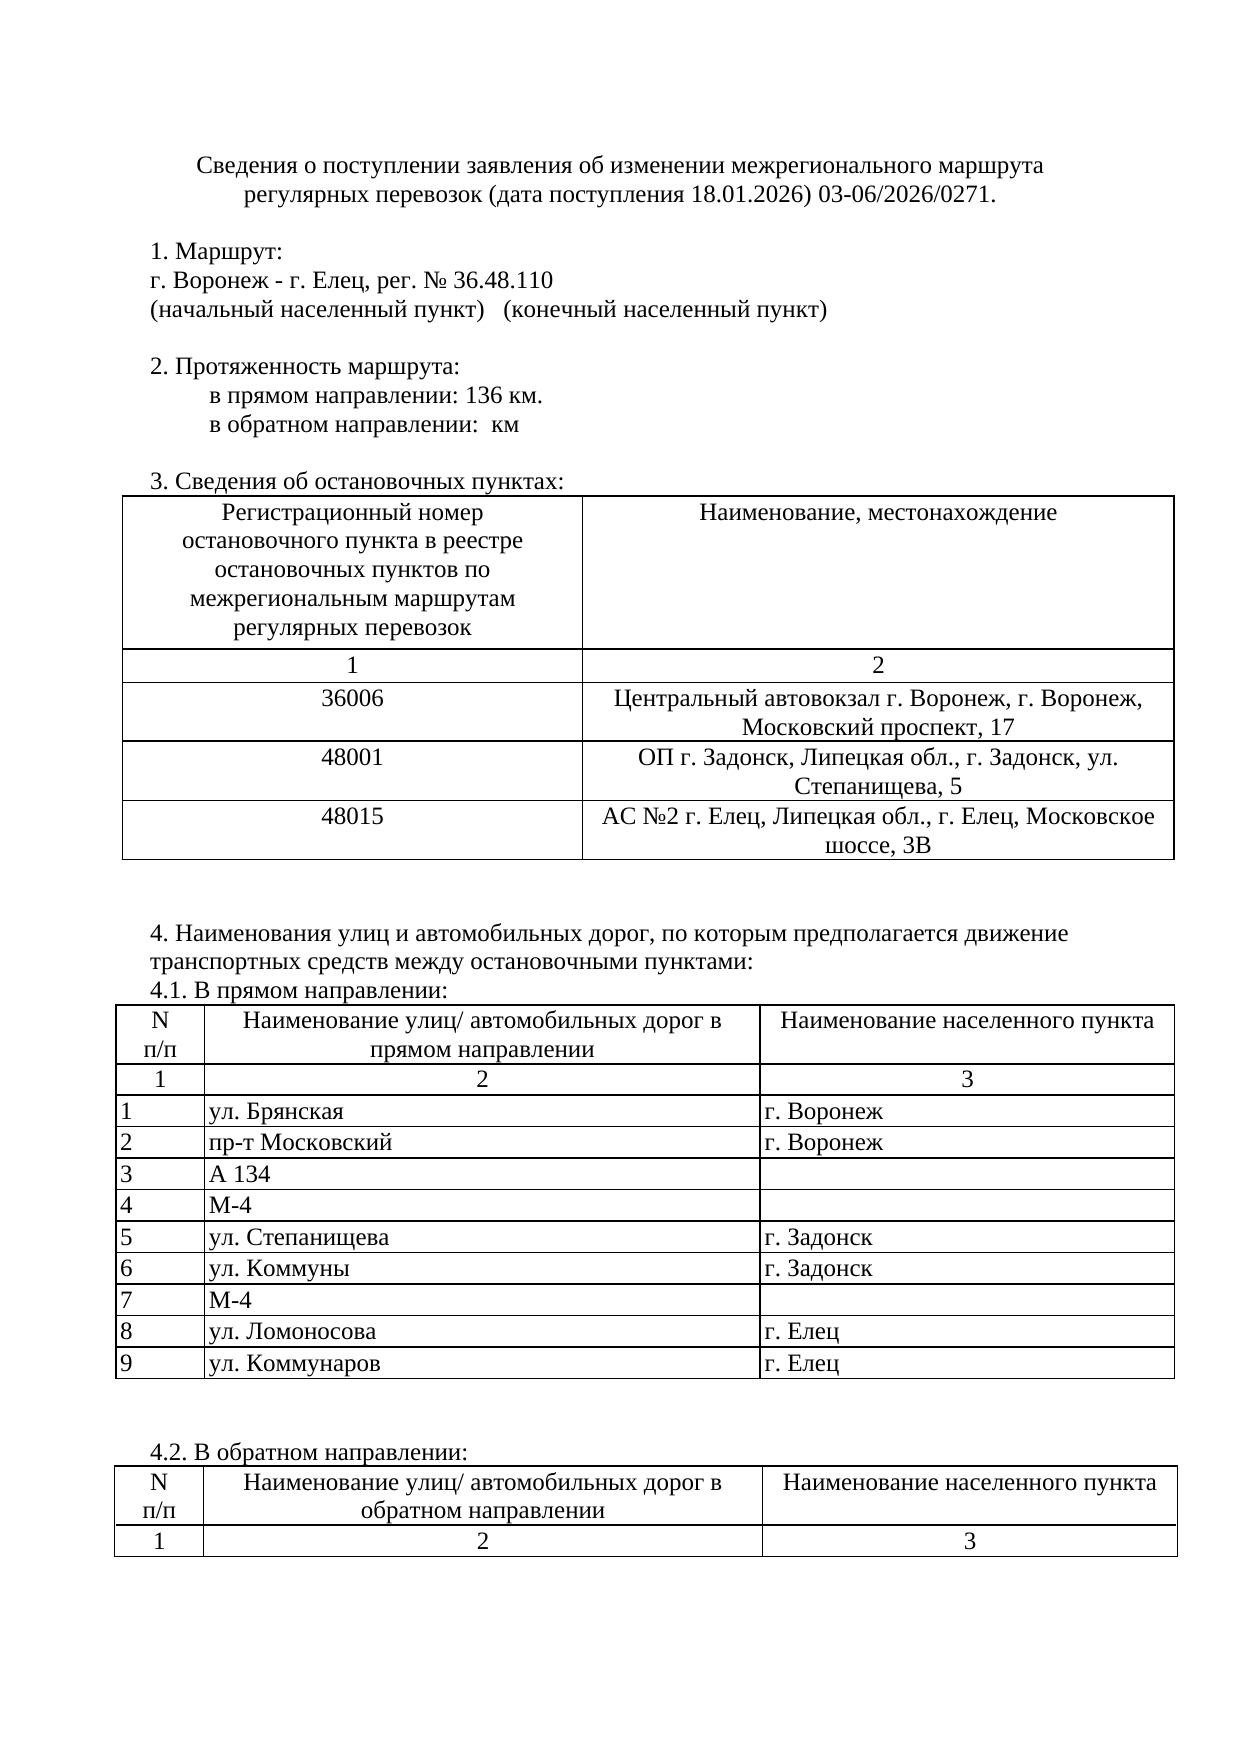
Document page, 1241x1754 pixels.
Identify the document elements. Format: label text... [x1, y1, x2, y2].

table_cell 3 [763, 1524, 1177, 1556]
table_cell 2 [117, 1127, 204, 1157]
table_cell 6 [117, 1253, 204, 1283]
table_cell 5 [117, 1222, 204, 1252]
table_cell ул. Брянская [205, 1096, 759, 1126]
table_cell 2 [205, 1065, 759, 1094]
table_cell А 134 [205, 1159, 759, 1189]
text 2. Протяженность маршрута: [150, 351, 1090, 380]
table_cell М-4 [205, 1285, 759, 1314]
table_header Наименование, местонахождение [583, 497, 1173, 648]
table_cell 48001 [123, 742, 582, 799]
table_cell 3 [117, 1159, 204, 1189]
text 1. Маршрут: [150, 236, 1090, 265]
table_cell 1 [115, 1525, 203, 1556]
table_cell 1 [117, 1096, 204, 1126]
table_header Регистрационный номер остановочного пункта в реестре остановочных пунктов по межрегиональным маршрутам регулярных перевозок [123, 497, 582, 648]
table_header Наименование улиц/ автомобильных дорог в обратном направлении [204, 1467, 762, 1524]
table_cell ул. Ломоносова [205, 1316, 759, 1346]
text 4. Наименования улиц и автомобильных дорог, по которым предполагается движение транспортных средств между остановочными пунктами: [150, 918, 1090, 975]
text Сведения о поступлении заявления об изменении межрегионального маршрута регулярных перевозок (дата поступления 18.01.2026) 03-06/2026/0271. [150, 150, 1090, 207]
table_cell г. Воронеж [761, 1127, 1174, 1157]
table_header Наименование населенного пункта [763, 1467, 1177, 1524]
table_cell ул. Коммуны [205, 1253, 759, 1283]
table_cell 4 [117, 1190, 204, 1220]
table_cell г. Задонск [761, 1222, 1174, 1252]
text 4.1. В прямом направлении: [150, 975, 1090, 1004]
table_cell 48015 [123, 801, 582, 858]
table_cell Центральный автовокзал г. Воронеж, г. Воронеж, Московский проспект, 17 [583, 683, 1173, 740]
table_cell [761, 1190, 1174, 1220]
table_header Наименование улиц/ автомобильных дорог в прямом направлении [205, 1006, 759, 1063]
table_cell г. Воронеж [761, 1096, 1174, 1126]
table_cell пр-т Московский [205, 1127, 759, 1157]
text 3. Сведения об остановочных пунктах: [150, 466, 1090, 495]
table_header Наименование населенного пункта [761, 1006, 1174, 1063]
table_cell 3 [761, 1065, 1174, 1094]
table_cell г. Елец [761, 1316, 1174, 1346]
table_cell 36006 [123, 683, 582, 740]
table_header N п/п [115, 1467, 203, 1524]
text в обратном направлении: км [150, 409, 1090, 437]
text (начальный населенный пункт) (конечный населенный пункт) [150, 294, 1090, 322]
text 4.2. В обратном направлении: [150, 1437, 1090, 1465]
table_cell 1 [117, 1065, 204, 1094]
table_cell АС №2 г. Елец, Липецкая обл., г. Елец, Московское шоссе, 3В [583, 801, 1173, 858]
table_cell ул. Степанищева [205, 1222, 759, 1252]
table_cell ОП г. Задонск, Липецкая обл., г. Задонск, ул. Степанищева, 5 [583, 742, 1173, 799]
table_cell г. Елец [761, 1348, 1174, 1377]
table_cell 9 [117, 1348, 204, 1377]
table_cell 2 [583, 650, 1173, 681]
table_cell 8 [117, 1316, 204, 1346]
table_cell 1 [123, 650, 582, 681]
table_header N п/п [117, 1006, 204, 1063]
table_cell [761, 1159, 1174, 1189]
table_cell ул. Коммунаров [205, 1348, 759, 1377]
table_cell г. Задонск [761, 1253, 1174, 1283]
text г. Воронеж - г. Елец, рег. № 36.48.110 [150, 265, 1090, 294]
text в прямом направлении: 136 км. [150, 380, 1090, 409]
table_cell 7 [117, 1285, 204, 1314]
table_cell [761, 1285, 1174, 1314]
table_cell М-4 [205, 1190, 759, 1220]
table_cell 2 [204, 1526, 762, 1556]
